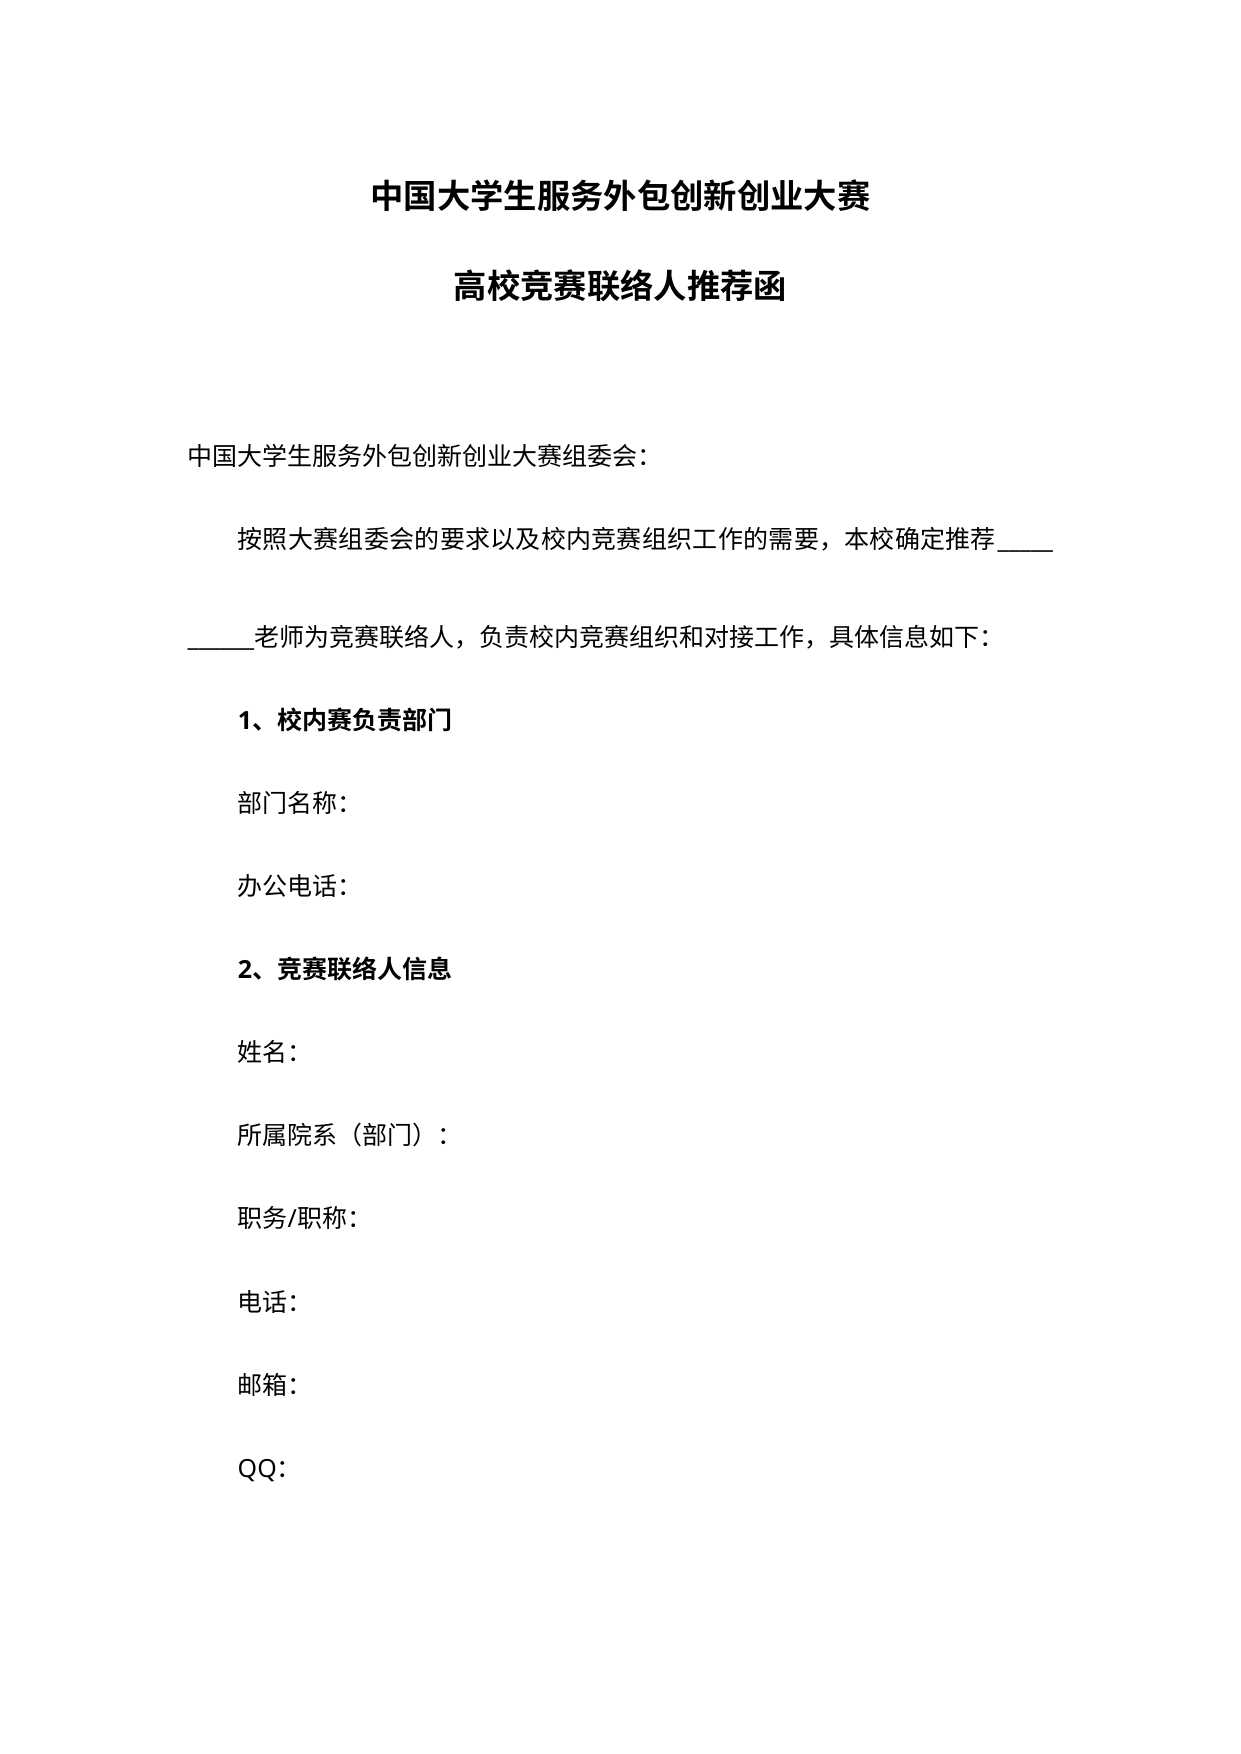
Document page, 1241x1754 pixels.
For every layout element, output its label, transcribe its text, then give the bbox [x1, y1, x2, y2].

text 姓名： [187, 1018, 1053, 1083]
text 按照大赛组委会的要求以及校内竞赛组织工作的需要，本校确定推荐___________老师为竞赛联络人，负责校内竞赛组织和对接工作，具体信息如下： [187, 505, 1053, 668]
text 部门名称： [187, 769, 1053, 834]
text 邮箱： [187, 1351, 1053, 1416]
text 职务/职称： [187, 1184, 1053, 1249]
text 2、竞赛联络人信息 [187, 935, 1053, 1000]
text 高校竞赛联络人推荐函 [187, 251, 1053, 316]
text 所属院系（部门）： [187, 1101, 1053, 1166]
list 校内赛负责部门 [187, 686, 1053, 751]
text 中国大学生服务外包创新创业大赛组委会： [187, 422, 1053, 487]
text 办公电话： [187, 852, 1053, 917]
text QQ： [187, 1434, 1053, 1499]
text 电话： [187, 1268, 1053, 1333]
text 中国大学生服务外包创新创业大赛 [187, 162, 1053, 227]
